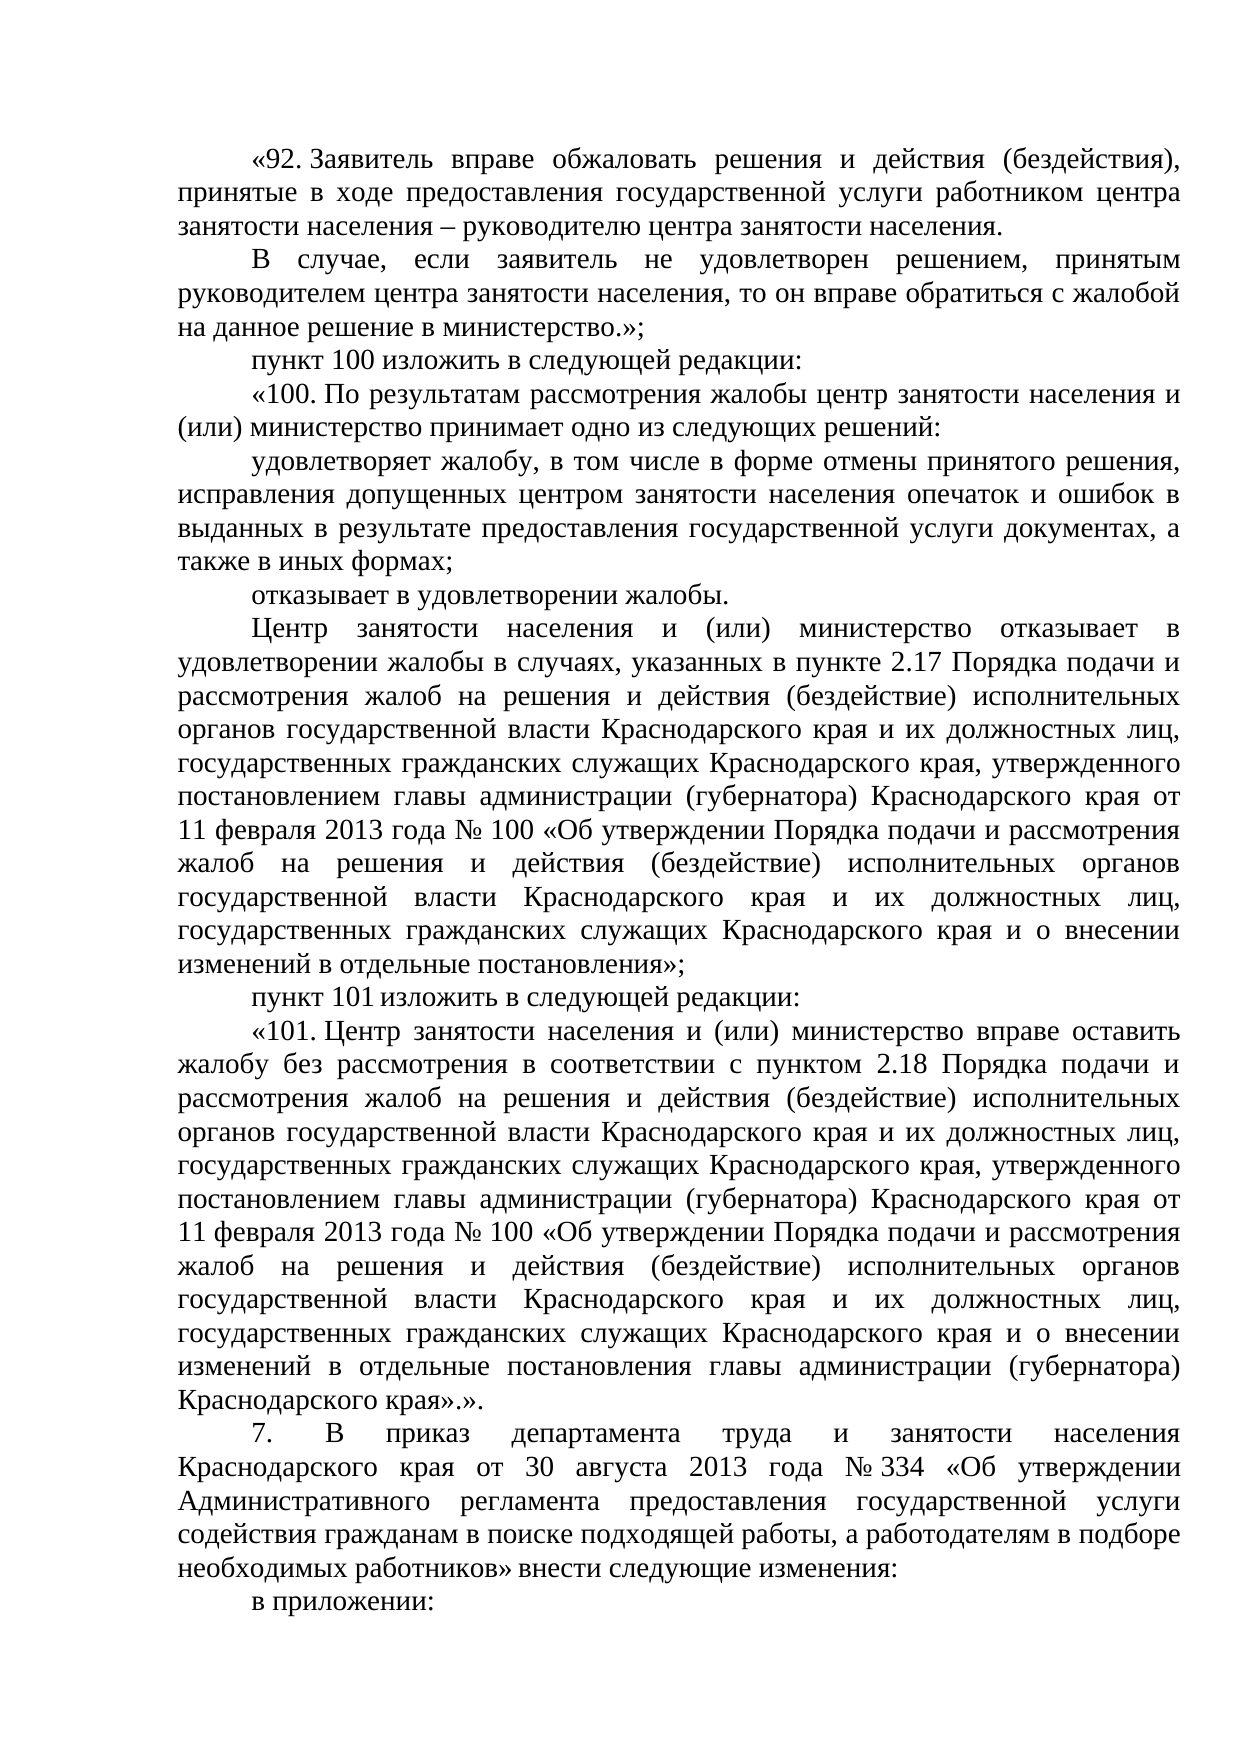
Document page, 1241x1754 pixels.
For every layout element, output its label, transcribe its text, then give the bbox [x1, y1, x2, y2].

text 7. В приказ департамента труда и занятости населения Краснодарского края от 30 августа 2013 года № 334 «Об утверждении Административного регламента предоставления государственной услуги содействия гражданам в поиске подходящей работы, а работодателям в подборе необходимых работников» внести следующие изменения: [177, 1416, 1181, 1583]
list «101. Центр занятости населения и (или) министерство вправе оставить жалобу без рассмотрения в соответствии с пунктом 2.18 Порядка подачи и рассмотрения жалоб на решения и действия (бездействие) исполнительных органов государственной власти Краснодарского края и их должностных лиц, государственных гражданских служащих Краснодарского края, утвержденного постановлением главы администрации (губернатора) Краснодарского края от 11 февраля 2013 года № 100 «Об утверждении Порядка подачи и рассмотрения жалоб на решения и действия (бездействие) исполнительных органов государственной власти Краснодарского края и их должностных лиц, государственных гражданских служащих Краснодарского края и о внесении изменений в отдельные постановления главы администрации (губернатора) Краснодарского края».». [177, 1013, 1181, 1416]
text «100. По результатам рассмотрения жалобы центр занятости населения и (или) министерство принимает одно из следующих решений: [177, 376, 1181, 443]
text удовлетворяет жалобу, в том числе в форме отмены принятого решения, исправления допущенных центром занятости населения опечаток и ошибок в выданных в результате предоставления государственной услуги документах, а также в иных формах; [177, 443, 1181, 577]
list пункт 100 изложить в следующей редакции: [177, 342, 1181, 376]
list В случае, если заявитель не удовлетворен решением, принятым руководителем центра занятости населения, то он вправе обратиться с жалобой на данное решение в министерство.»; [177, 242, 1181, 342]
list «92. Заявитель вправе обжаловать решения и действия (бездействия), принятые в ходе предоставления государственной услуги работником центра занятости населения – руководителю центра занятости населения. [177, 141, 1181, 242]
list пункт 101 изложить в следующей редакции: [177, 979, 1181, 1013]
text отказывает в удовлетворении жалобы. [177, 577, 1181, 611]
list Центр занятости населения и (или) министерство отказывает в удовлетворении жалобы в случаях, указанных в пункте 2.17 Порядка подачи и рассмотрения жалоб на решения и действия (бездействие) исполнительных органов государственной власти Краснодарского края и их должностных лиц, государственных гражданских служащих Краснодарского края, утвержденного постановлением главы администрации (губернатора) Краснодарского края от 11 февраля 2013 года № 100 «Об утверждении Порядка подачи и рассмотрения жалоб на решения и действия (бездействие) исполнительных органов государственной власти Краснодарского края и их должностных лиц, государственных гражданских служащих Краснодарского края и о внесении изменений в отдельные постановления»; [177, 611, 1181, 979]
text в приложении: [177, 1583, 1181, 1617]
